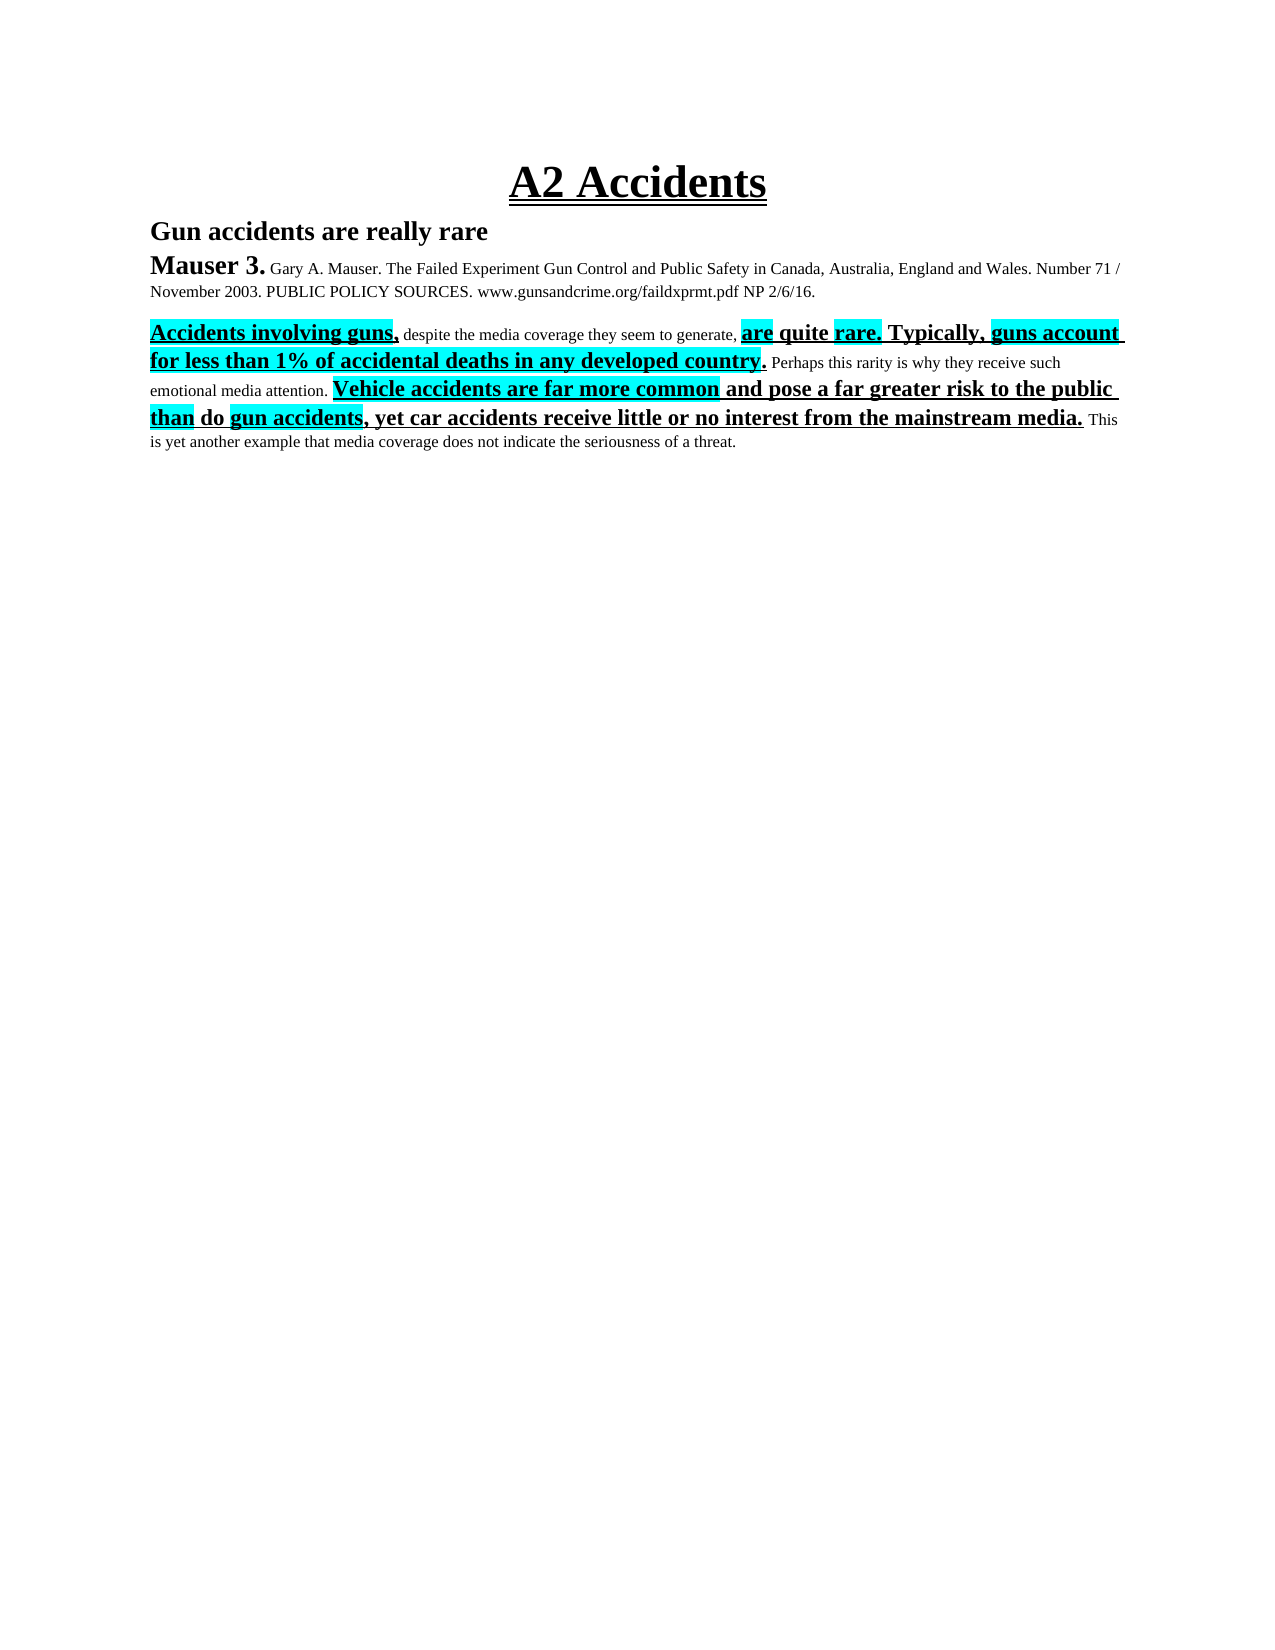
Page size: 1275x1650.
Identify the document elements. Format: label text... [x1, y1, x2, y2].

text Mauser 3. Gary A. Mauser. The Failed Experiment Gun Control and Public Safety in Canada, Australia, England and Wales. Number 71 / November 2003. PUBLIC POLICY SOURCES. www.gunsandcrime.org/faildxprmt.pdf NP 2/6/16. [150, 249, 1125, 301]
subtitle A2 Accidents [150, 154, 1125, 207]
subtitle Gun accidents are really rare [150, 215, 1125, 246]
text Accidents involving guns, despite the media coverage they seem to generate, are quite rare. Typically, guns account for less than 1% of accidental deaths in any developed country. Perhaps this rarity is why they receive such emotional media attention. Vehicle accidents are far more common and pose a far greater risk to the public than do gun accidents, yet car accidents receive little or no interest from the mainstream media. This is yet another example that media coverage does not indicate the seriousness of a threat. [150, 319, 1125, 451]
